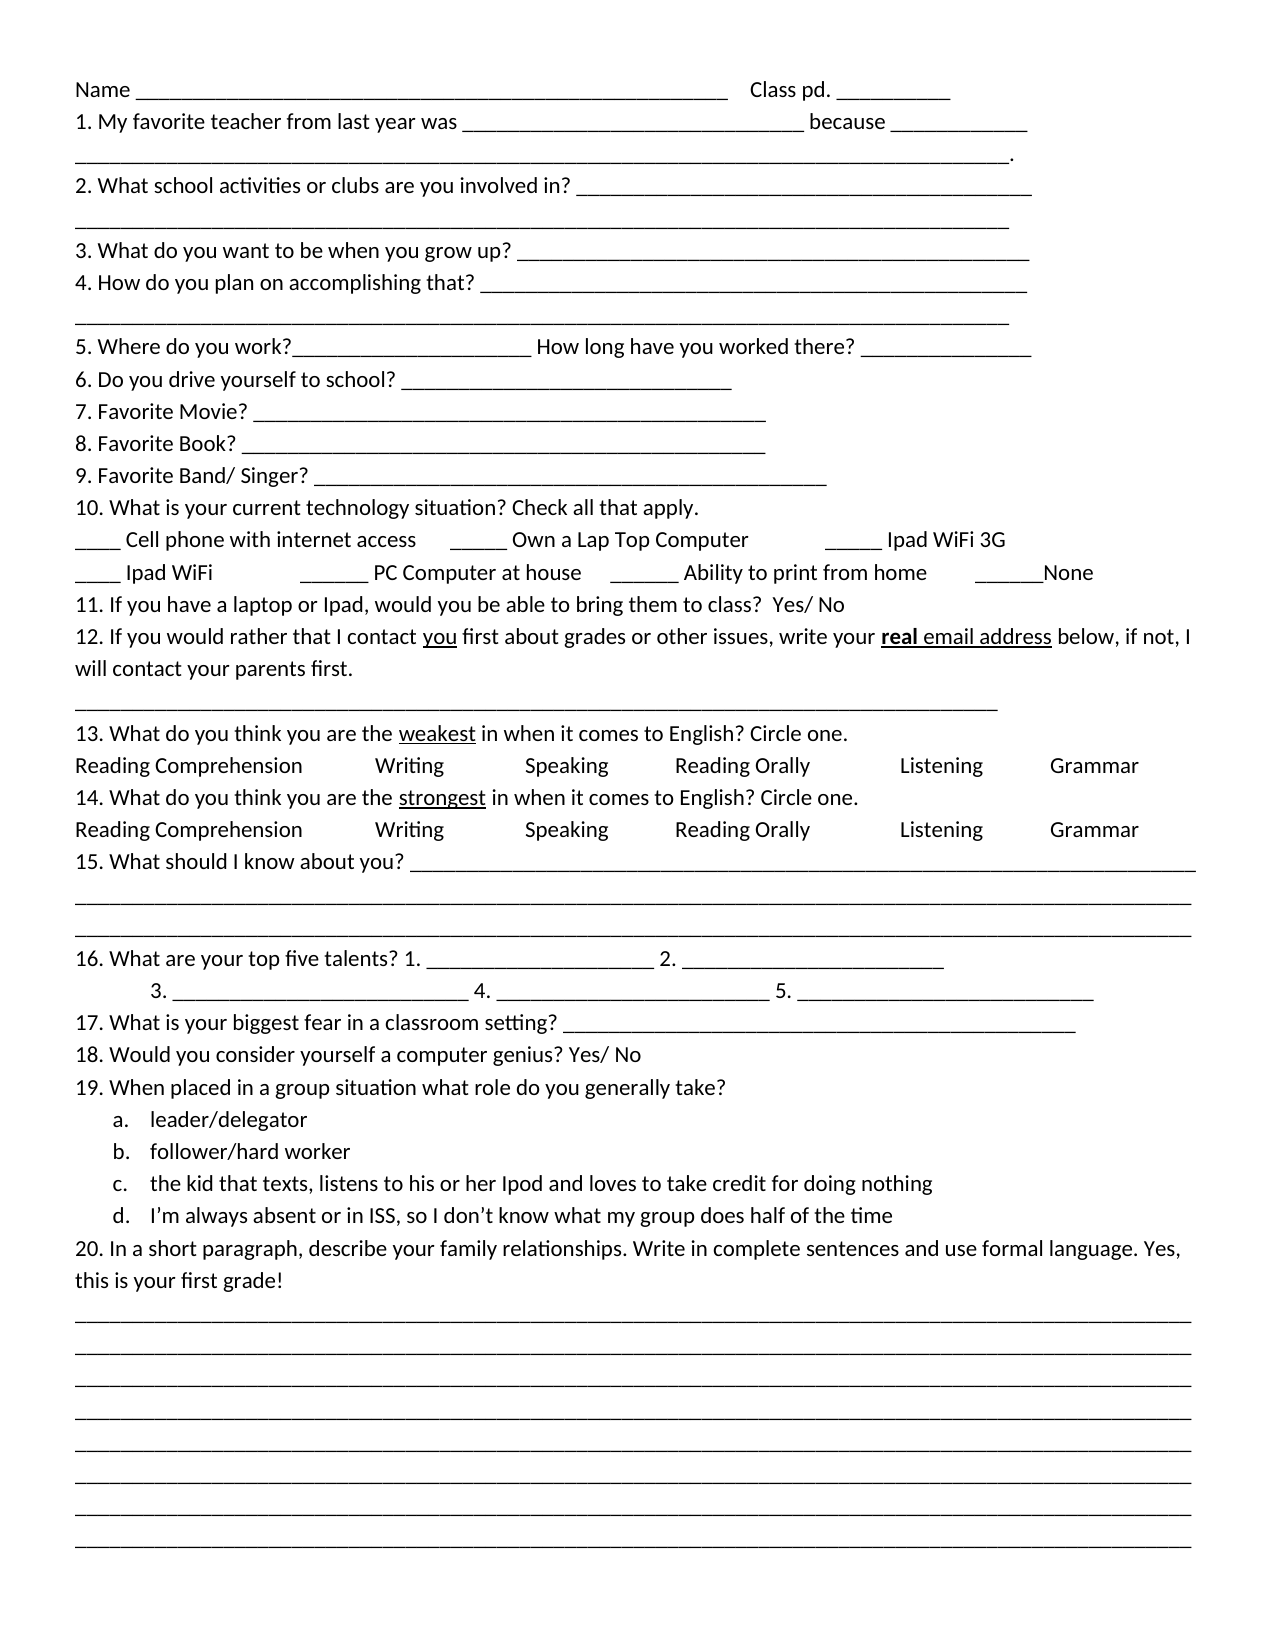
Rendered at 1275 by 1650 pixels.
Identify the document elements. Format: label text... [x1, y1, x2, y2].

text 4. How do you plan on accomplishing that? ________________________________________________ [75, 268, 1200, 296]
text Reading Comprehension Writing Speaking Reading Orally Listening Grammar [75, 815, 1200, 843]
text 12. If you would rather that I contact you first about grades or other issues, write your real email address below, if not, I will contact your parents first. [75, 622, 1200, 682]
text 9. Favorite Band/ Singer? _____________________________________________ [75, 461, 1200, 489]
text 2. What school activities or clubs are you involved in? ________________________________________ [75, 172, 1200, 199]
text Reading Comprehension Writing Speaking Reading Orally Listening Grammar [75, 751, 1200, 779]
text 6. Do you drive yourself to school? _____________________________ [75, 365, 1200, 393]
text 8. Favorite Book? ______________________________________________ [75, 429, 1200, 457]
text 1. My favorite teacher from last year was ______________________________ because ____________ [75, 107, 1200, 135]
text ________________________________________________________________________________________________________________________________________________________________________________________________________________________________________________________________________________________________________________________________________________________________________________________________________________________________________________________________________________________________________________________________________________________________________________________________________________________________________________________________________________________________________________________________________________________________________________________________________________ [75, 1298, 1200, 1551]
text 16. What are your top five talents? 1. ____________________ 2. _______________________ [75, 944, 1200, 972]
text __________________________________________________________________________________. [75, 139, 1200, 167]
text 15. What should I know about you? _____________________________________________________________________ [75, 847, 1200, 876]
text 18. Would you consider yourself a computer genius? Yes/ No [75, 1041, 1200, 1069]
text _________________________________________________________________________________ [75, 687, 1200, 714]
text 3. __________________________ 4. ________________________ 5. __________________________ [75, 976, 1200, 1004]
text __________________________________________________________________________________ [75, 204, 1200, 232]
text ____ Cell phone with internet access _____ Own a Lap Top Computer _____ Ipad WiFi 3G [75, 526, 1200, 554]
text __________________________________________________________________________________________________ [75, 912, 1200, 940]
text 20. In a short paragraph, describe your family relationships. Write in complete sentences and use formal language. Yes, this is your first grade! [75, 1234, 1200, 1294]
text 19. When placed in a group situation what role do you generally take? [75, 1073, 1200, 1101]
text ____ Ipad WiFi ______ PC Computer at house ______ Ability to print from home ______None [75, 558, 1200, 586]
text 11. If you have a laptop or Ipad, would you be able to bring them to class? Yes/ No [75, 590, 1200, 618]
text Name ____________________________________________________ Class pd. __________ [75, 75, 1200, 103]
list follower/hard worker [112, 1137, 1200, 1165]
text __________________________________________________________________________________ [75, 300, 1200, 328]
text 13. What do you think you are the weakest in when it comes to English? Circle one. [75, 719, 1200, 747]
list leader/delegator [112, 1105, 1200, 1133]
text 14. What do you think you are the strongest in when it comes to English? Circle one. [75, 783, 1200, 811]
text 7. Favorite Movie? _____________________________________________ [75, 397, 1200, 425]
list the kid that texts, listens to his or her Ipod and loves to take credit for doing nothing [112, 1169, 1200, 1197]
text 5. Where do you work?_____________________ How long have you worked there? _______________ [75, 332, 1200, 361]
text 17. What is your biggest fear in a classroom setting? _____________________________________________ [75, 1008, 1200, 1036]
list I’m always absent or in ISS, so I don’t know what my group does half of the time [112, 1202, 1200, 1229]
text 3. What do you want to be when you grow up? _____________________________________________ [75, 236, 1200, 264]
text __________________________________________________________________________________________________ [75, 880, 1200, 908]
text 10. What is your current technology situation? Check all that apply. [75, 493, 1200, 521]
